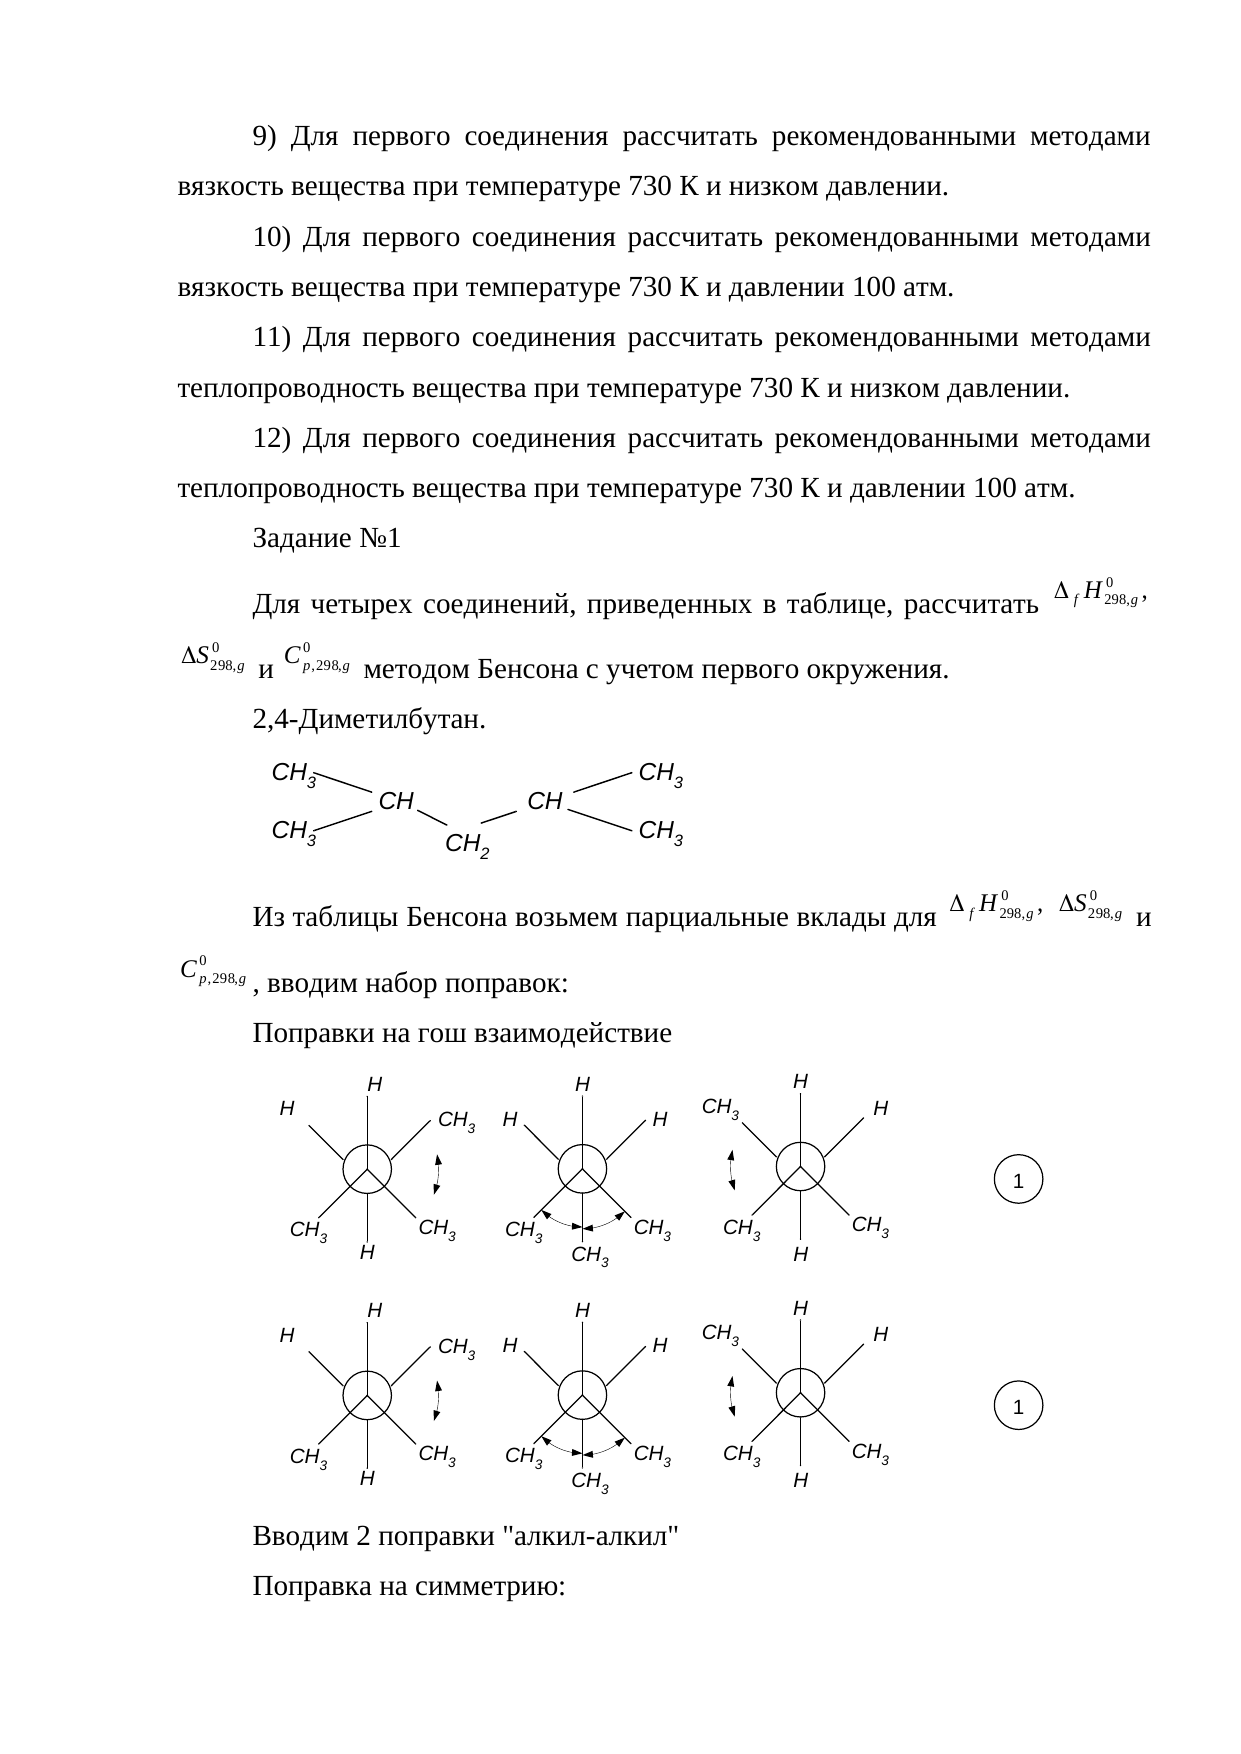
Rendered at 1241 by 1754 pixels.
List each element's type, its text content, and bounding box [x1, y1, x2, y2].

text Для четырех соединений, приведенных в таблице, рассчитать и методом Бенсона с учетом первого окружения. [177, 571, 1152, 685]
text Из таблицы Бенсона возьмем парциальные вклады для и , вводим набор поправок: [177, 884, 1152, 998]
text 9) Для первого соединения рассчитать рекомендованными методами вязкость вещества при температуре 730 К и низком давлении. [177, 118, 1152, 202]
text 11) Для первого соединения рассчитать рекомендованными методами теплопроводность вещества при температуре 730 К и низком давлении. [177, 319, 1152, 403]
text 12) Для первого соединения рассчитать рекомендованными методами теплопроводность вещества при температуре 730 К и давлении 100 атм. [177, 420, 1152, 504]
text Поправки на гош взаимодействие [177, 1015, 1152, 1048]
text Вводим 2 поправки "алкил-алкил" [177, 1518, 1152, 1551]
text 2,4-Диметилбутан. [177, 702, 1152, 735]
text Поправка на симметрию: [177, 1568, 1152, 1602]
text Задание №1 [177, 521, 1152, 554]
text 10) Для первого соединения рассчитать рекомендованными методами вязкость вещества при температуре 730 К и давлении 100 атм. [177, 219, 1152, 303]
